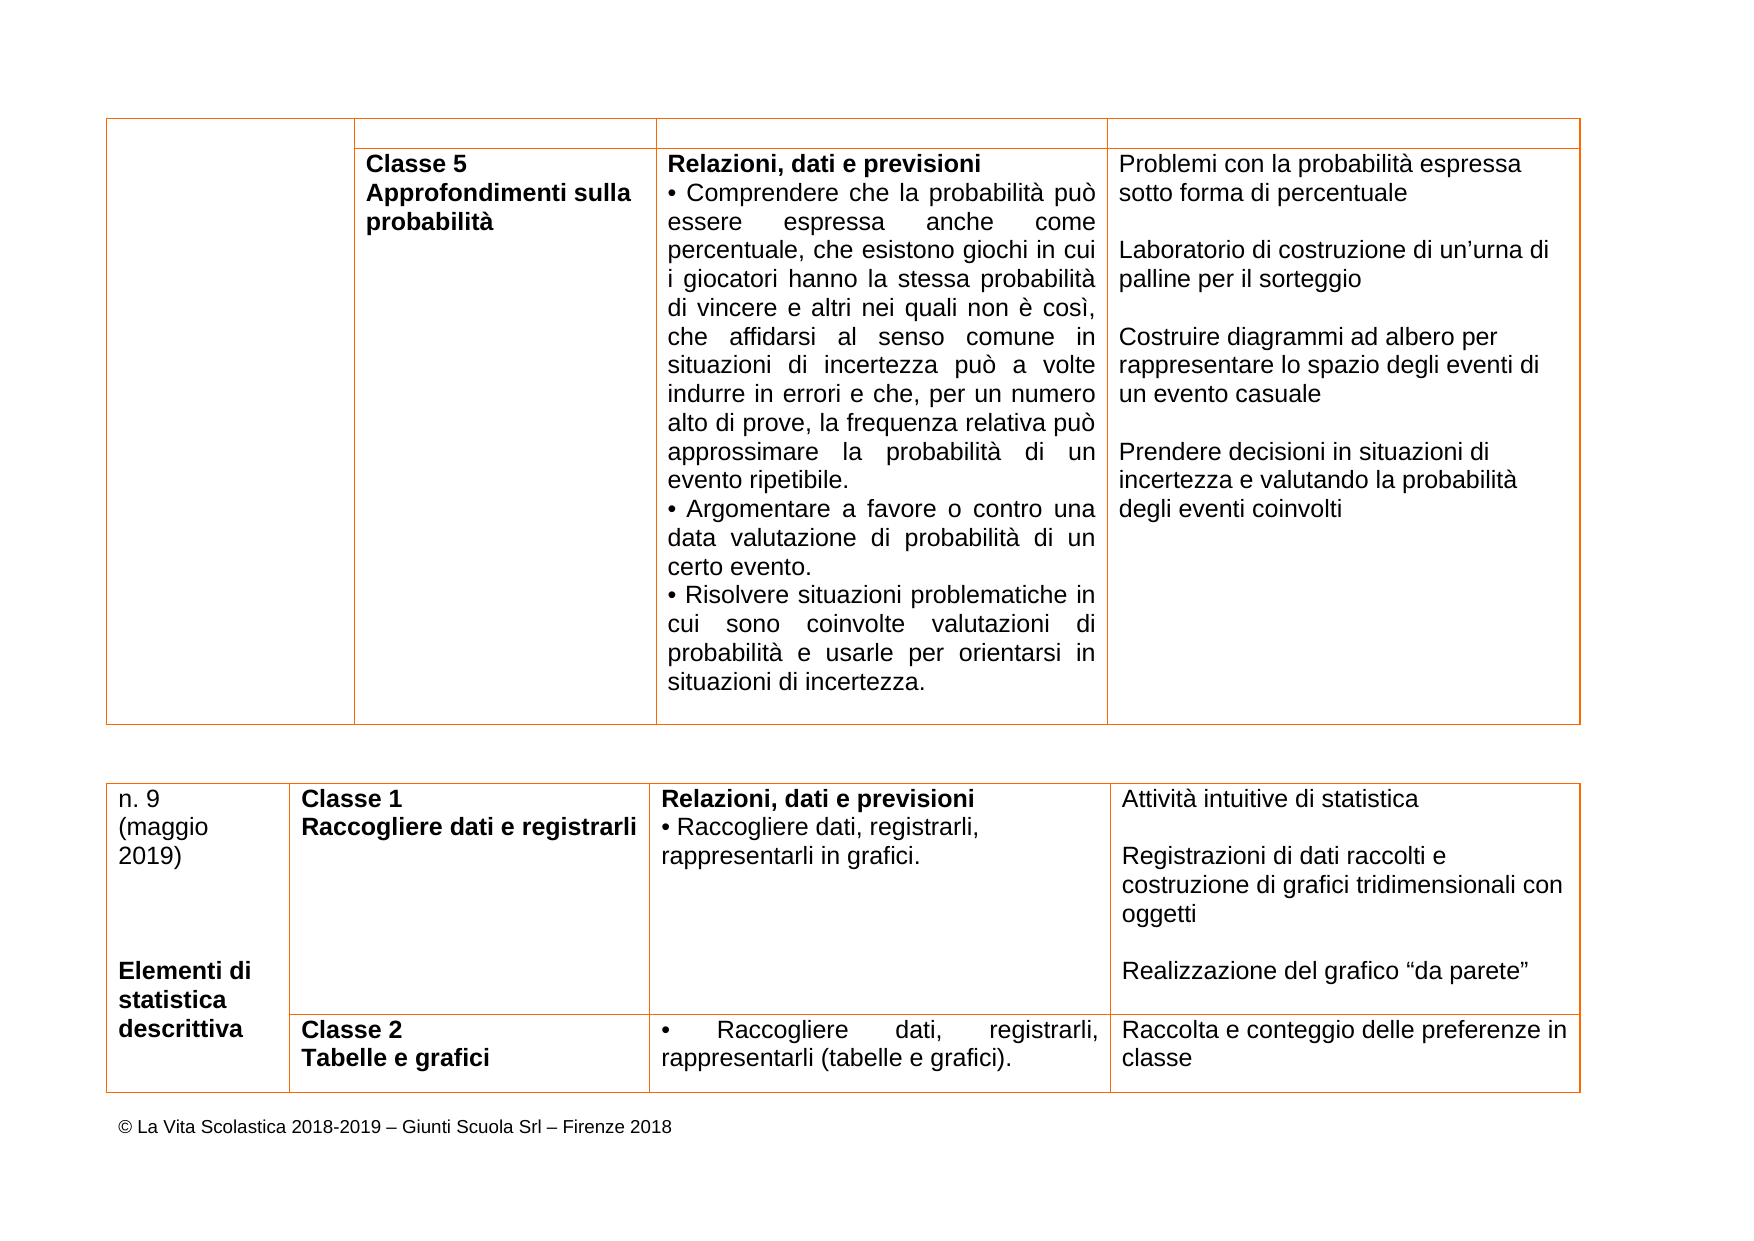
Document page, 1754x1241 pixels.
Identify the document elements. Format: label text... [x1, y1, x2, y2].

table_header Attività intuitive di statistica Registrazioni di dati raccolti e costruzione di grafici tridimensionali con oggetti Realizzazione del grafico “da parete” [1111, 784, 1579, 1013]
table_cell Relazioni, dati e previsioni • Comprendere che la probabilità può essere espressa anche come percentuale, che esistono giochi in cui i giocatori hanno la stessa probabilità di vincere e altri nei quali non è così, che affidarsi al senso comune in situazioni di incertezza può a volte indurre in errori e che, per un numero alto di prove, la frequenza relativa può approssimare la probabilità di un evento ripetibile. • Argomentare a favore o contro una data valutazione di probabilità di un certo evento. • Risolvere situazioni problematiche in cui sono coinvolte valutazioni di probabilità e usarle per orientarsi in situazioni di incertezza. [657, 149, 1107, 724]
table_cell Problemi con la probabilità espressa sotto forma di percentuale Laboratorio di costruzione di un’urna di palline per il sorteggio Costruire diagrammi ad albero per rappresentare lo spazio degli eventi di un evento casuale Prendere decisioni in situazioni di incertezza e valutando la probabilità degli eventi coinvolti [1108, 149, 1579, 724]
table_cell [355, 119, 656, 148]
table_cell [290, 1015, 649, 1092]
table_header Relazioni, dati e previsioni • Raccogliere dati, registrarli, rappresentarli in grafici. [650, 784, 1110, 1013]
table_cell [1111, 1015, 1579, 1092]
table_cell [1108, 119, 1579, 148]
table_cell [650, 1015, 1110, 1092]
table_header Classe 1 Raccogliere dati e registrarli [290, 784, 649, 1013]
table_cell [657, 119, 1107, 148]
table_cell Classe 5 Approfondimenti sulla probabilità [355, 149, 656, 724]
table_header n. 9 (maggio 2019) Elementi di statistica descrittiva Ines Marazzani [107, 784, 289, 1092]
